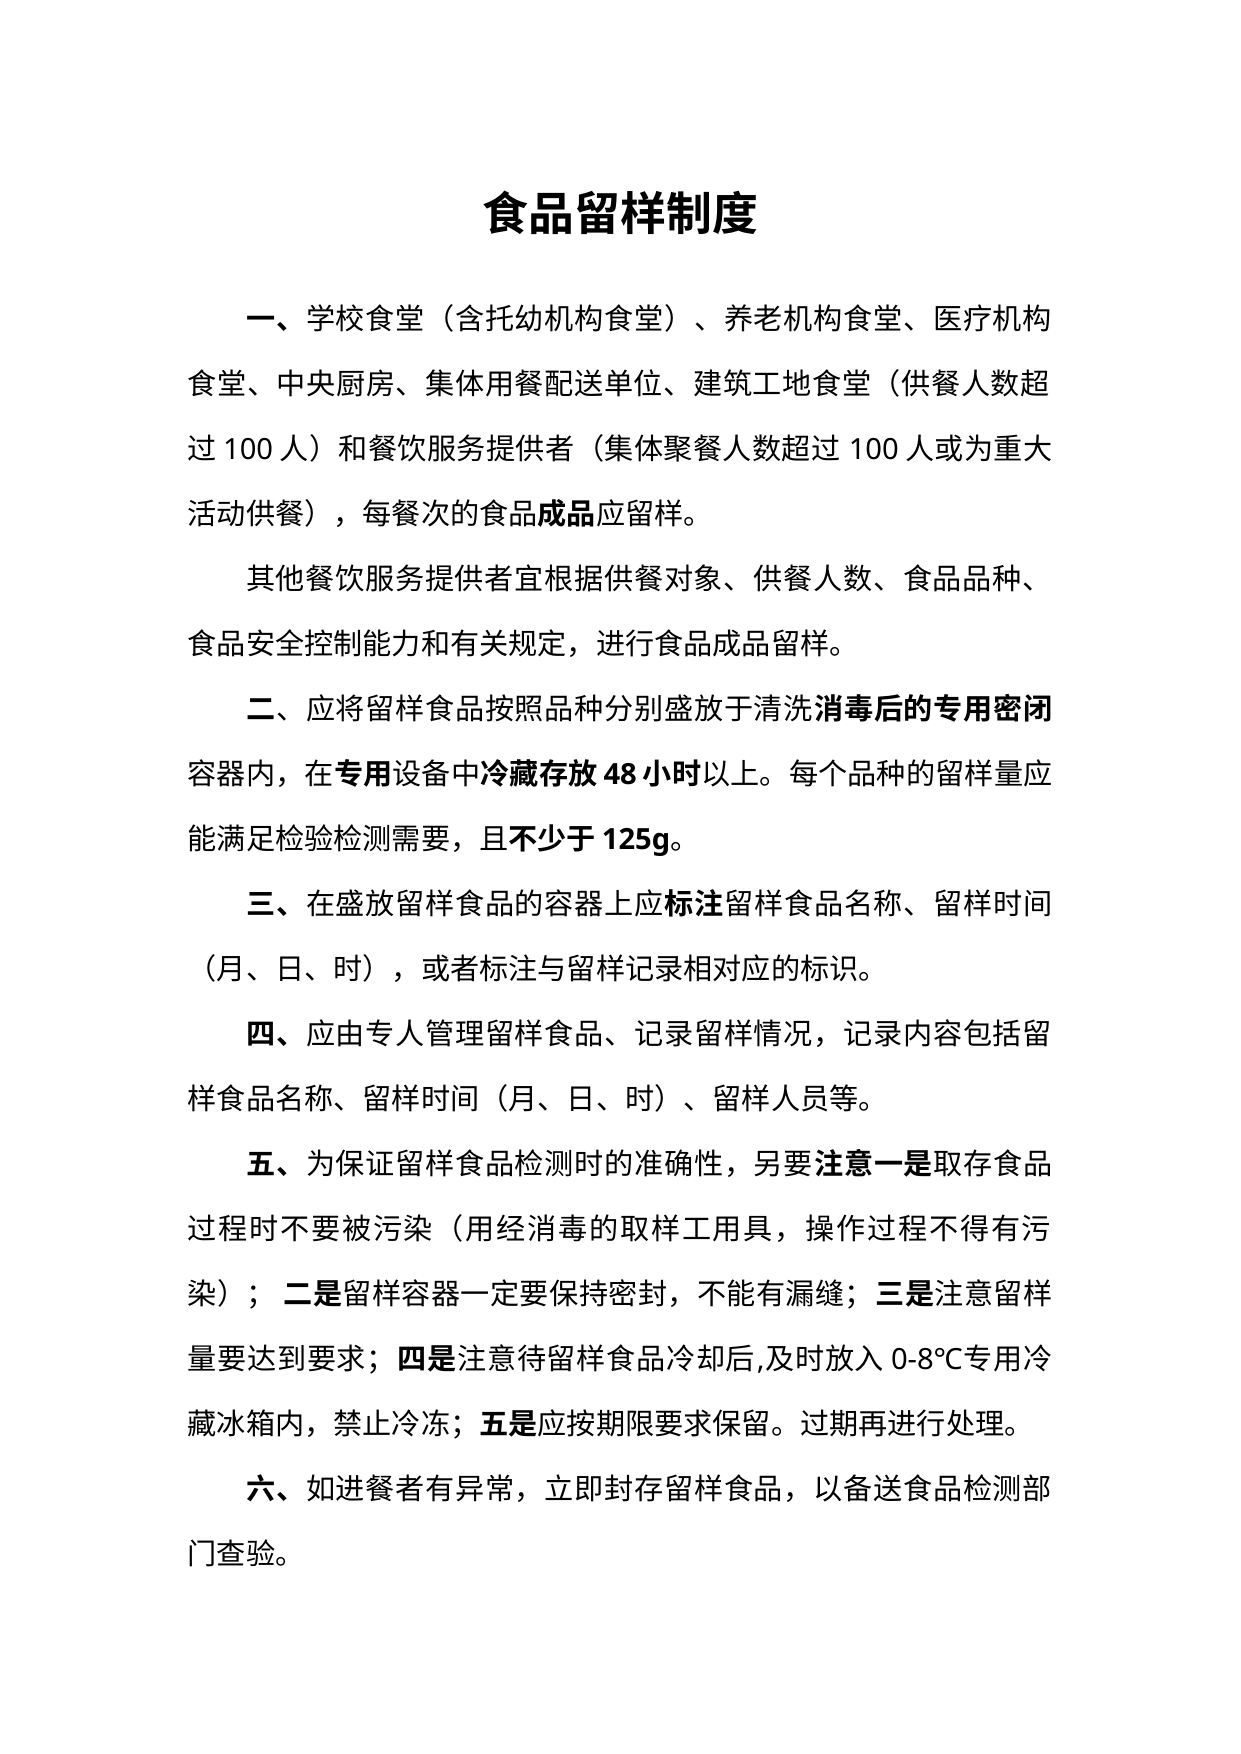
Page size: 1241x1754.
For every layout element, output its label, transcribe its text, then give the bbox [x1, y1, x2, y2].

text 四、应由专人管理留样食品、记录留样情况，记录内容包括留样食品名称、留样时间（月、日、时）、留样人员等。 [187, 999, 1053, 1129]
text 三、在盛放留样食品的容器上应标注留样食品名称、留样时间（月、日、时），或者标注与留样记录相对应的标识。 [187, 869, 1053, 999]
text 一、学校食堂（含托幼机构食堂）、养老机构食堂、医疗机构食堂、中央厨房、集体用餐配送单位、建筑工地食堂（供餐人数超过100人）和餐饮服务提供者（集体聚餐人数超过100人或为重大活动供餐），每餐次的食品成品应留样。 [187, 284, 1053, 544]
text 其他餐饮服务提供者宜根据供餐对象、供餐人数、食品品种、食品安全控制能力和有关规定，进行食品成品留样。 [187, 544, 1053, 674]
text 六、如进餐者有异常，立即封存留样食品，以备送食品检测部门查验。 [187, 1454, 1053, 1584]
text 食品留样制度 [187, 162, 1053, 259]
text 二、应将留样食品按照品种分别盛放于清洗消毒后的专用密闭容器内，在专用设备中冷藏存放48小时以上。每个品种的留样量应能满足检验检测需要，且不少于125g。 [187, 674, 1053, 869]
text 五、为保证留样食品检测时的准确性，另要注意一是取存食品过程时不要被污染（用经消毒的取样工用具，操作过程不得有污染）； 二是留样容器一定要保持密封，不能有漏缝；三是注意留样量要达到要求；四是注意待留样食品冷却后,及时放入0-8℃专用冷藏冰箱内，禁止冷冻；五是应按期限要求保留。过期再进行处理。 [187, 1129, 1053, 1454]
